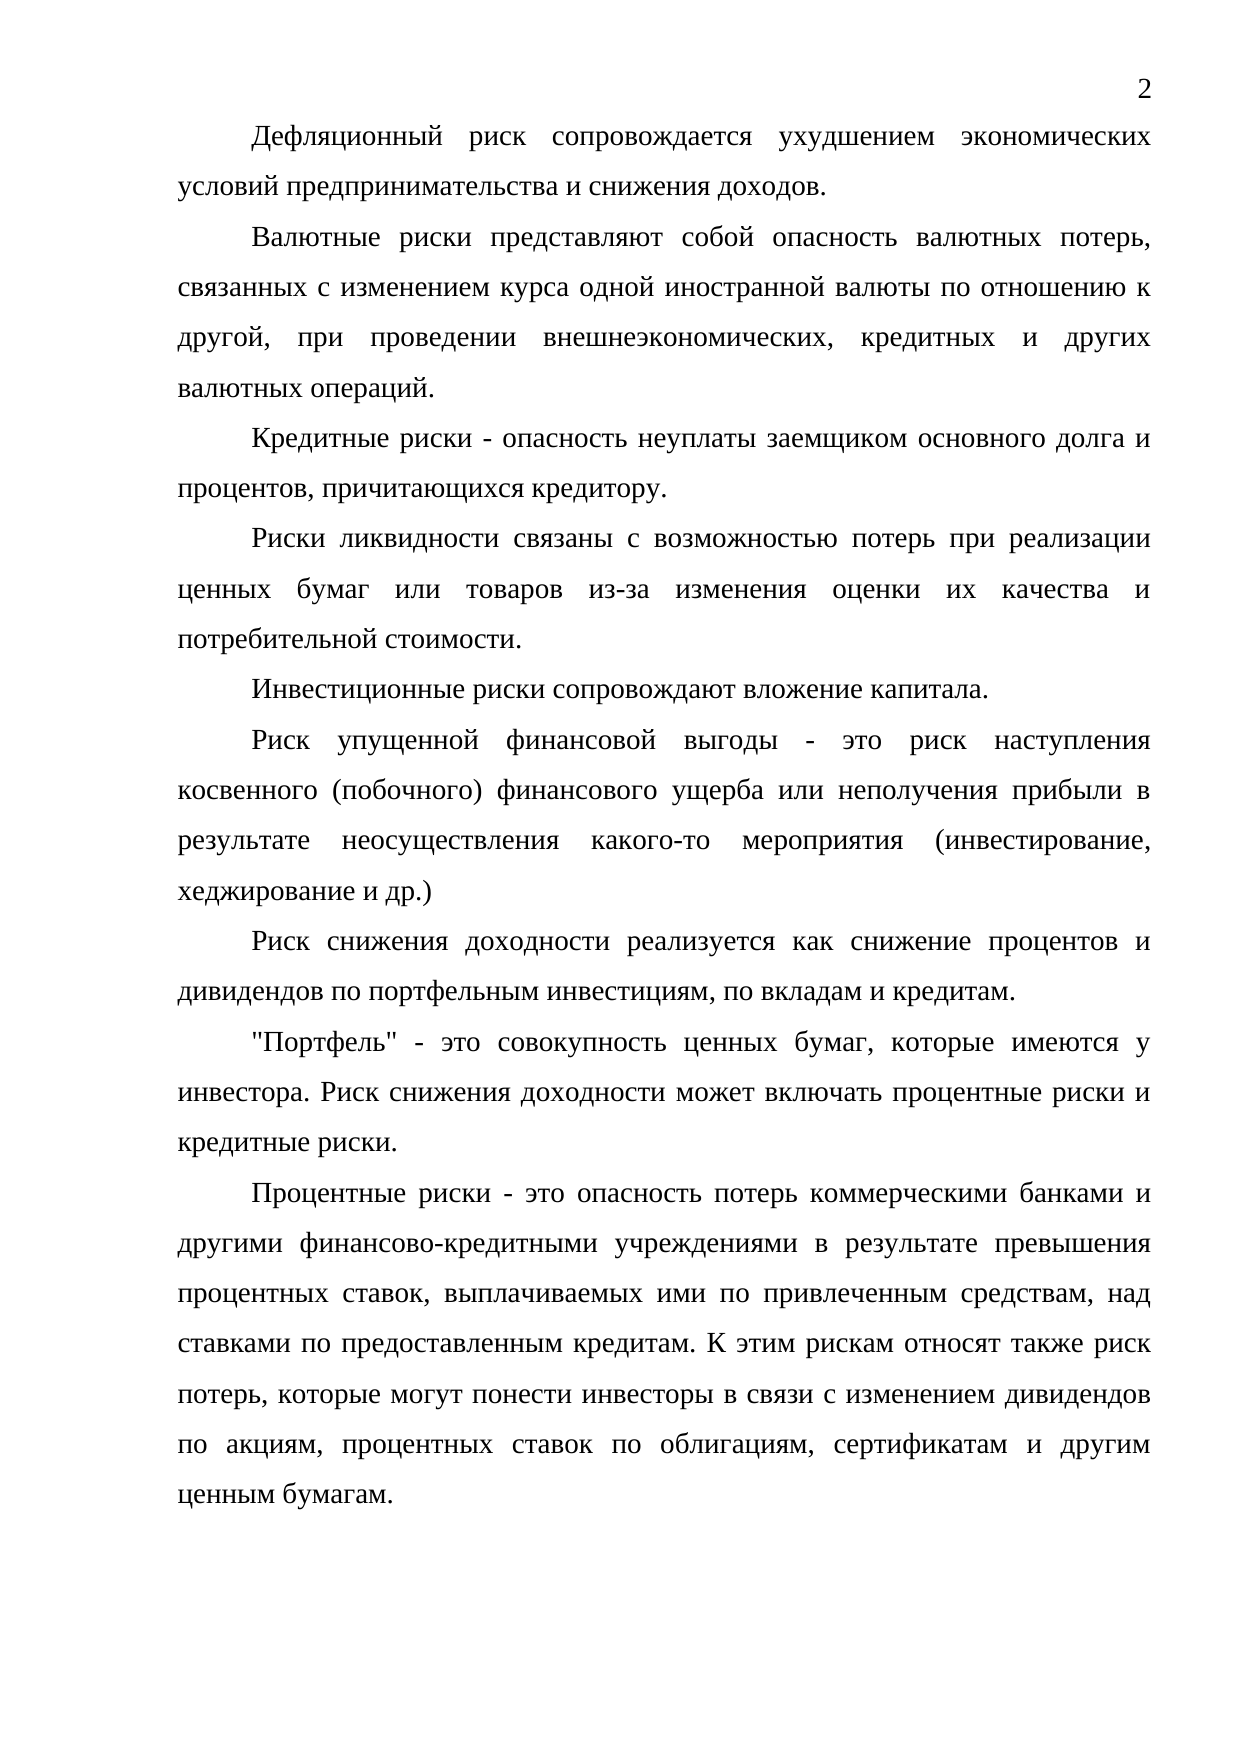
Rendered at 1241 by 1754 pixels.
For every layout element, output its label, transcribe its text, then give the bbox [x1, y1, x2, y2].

text Риск снижения доходности реализуется как снижение процентов и дивидендов по портфельным инвестициям, по вкладам и кредитам. [177, 923, 1152, 1007]
text Дефляционный риск сопровождается ухудшением экономических условий предпринимательства и снижения доходов. [177, 118, 1152, 202]
text Риски ликвидности связаны с возможностью потерь при реализации ценных бумаг или товаров из-за изменения оценки их качества и потребительной стоимости. [177, 521, 1152, 655]
text Кредитные риски - опасность неуплаты заемщиком основного долга и процентов, причитающихся кредитору. [177, 420, 1152, 504]
text "Портфель" - это совокупность ценных бумаг, которые имеются у инвестора. Риск снижения доходности может включать процентные риски и кредитные риски. [177, 1024, 1152, 1158]
text Валютные риски представляют собой опасность валютных потерь, связанных с изменением курса одной иностранной валюты по отношению к другой, при проведении внешнеэкономических, кредитных и других валютных операций. [177, 219, 1152, 403]
text Инвестиционные риски сопровождают вложение капитала. [177, 672, 1152, 705]
text Процентные риски - это опасность потерь коммерческими банками и другими финансово-кредитными учреждениями в результате превышения процентных ставок, выплачиваемых ими по привлеченным средствам, над ставками по предоставленным кредитам. К этим рискам относят также риск потерь, которые могут понести инвесторы в связи с изменением дивидендов по акциям, процентных ставок по облигациям, сертификатам и другим ценным бумагам. [177, 1175, 1152, 1510]
text Риск упущенной финансовой выгоды - это риск наступления косвенного (побочного) финансового ущерба или неполучения прибыли в результате неосуществления какого-то мероприятия (инвестирование, хеджирование и др.) [177, 722, 1152, 906]
